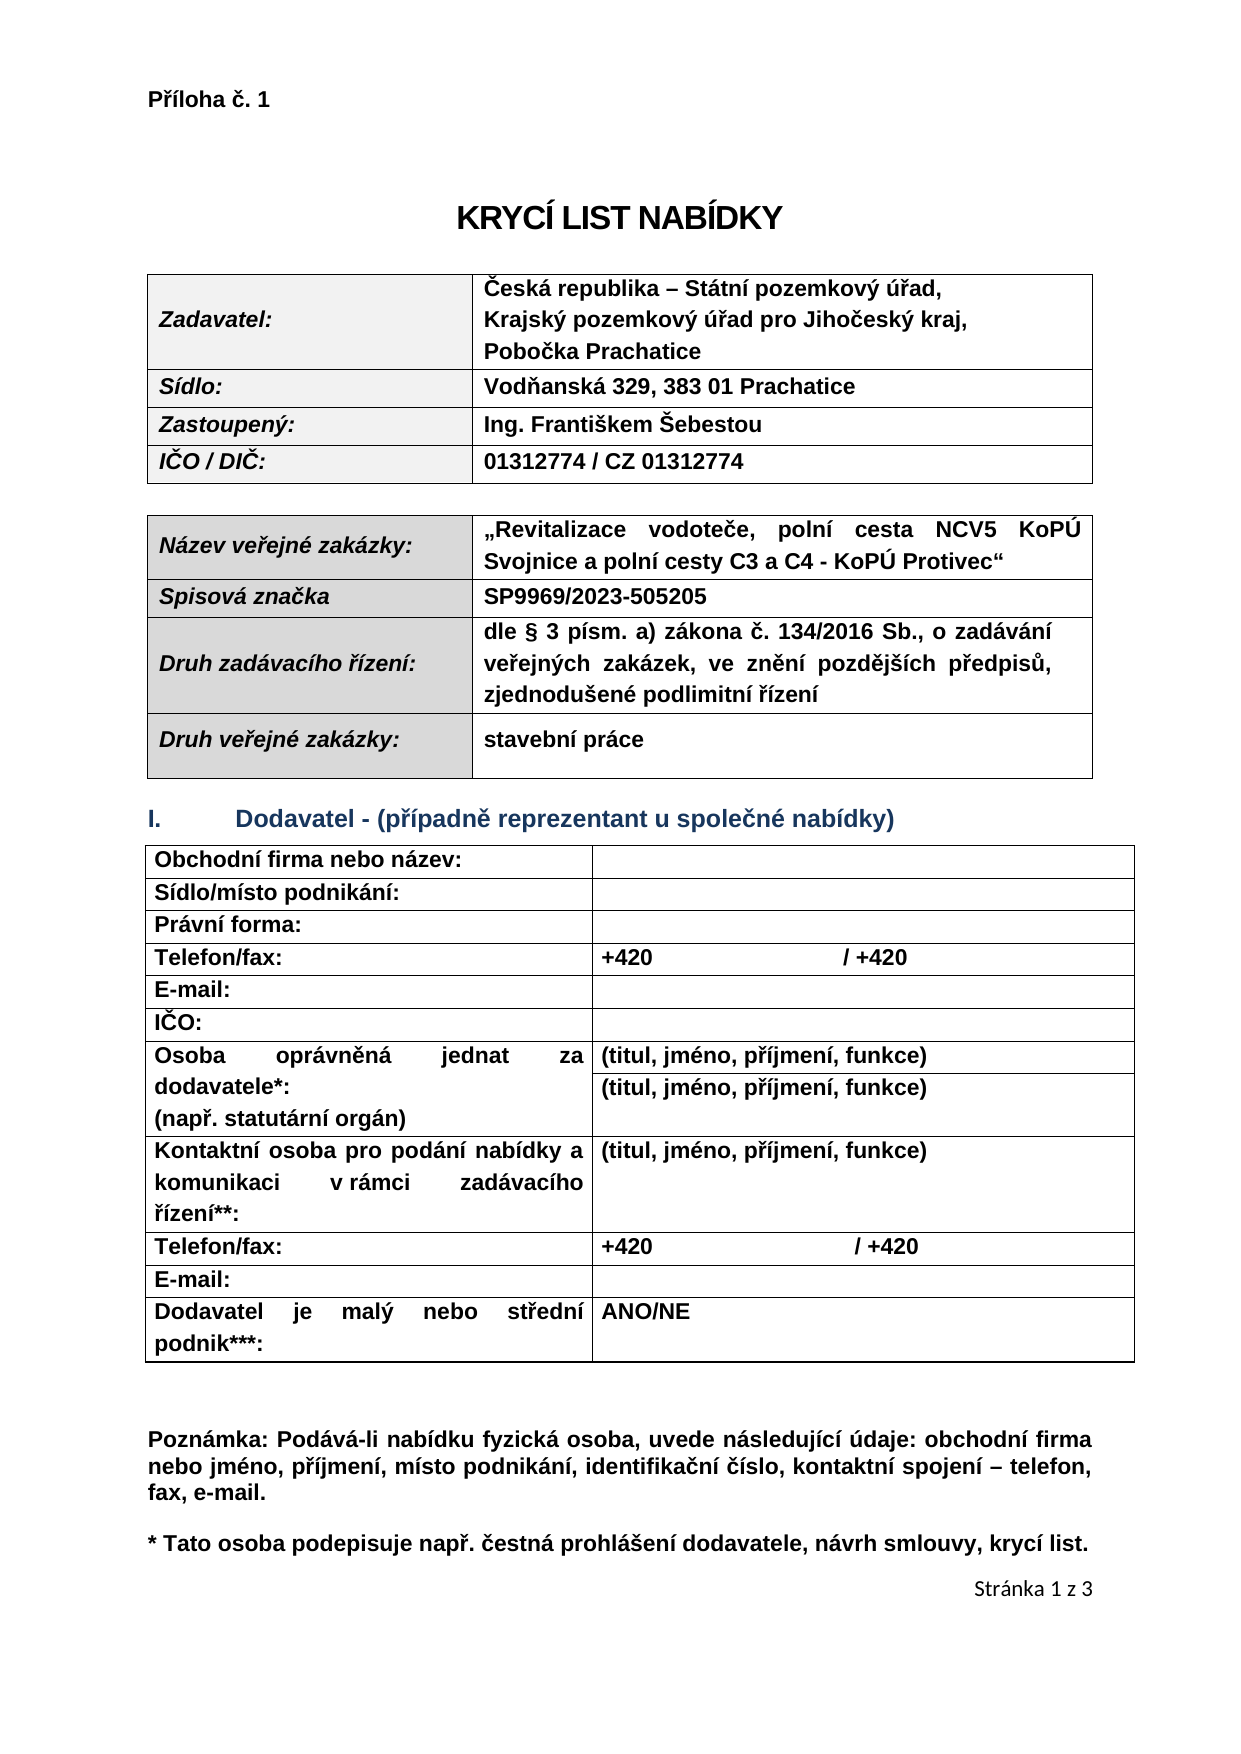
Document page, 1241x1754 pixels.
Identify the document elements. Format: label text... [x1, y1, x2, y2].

table_cell Sídlo: [148, 370, 472, 407]
table_cell [593, 1009, 1134, 1041]
table_cell Dodavatel je malý nebo střední podnik***: [146, 1298, 592, 1361]
table_cell Spisová značka [148, 580, 472, 617]
table_cell (titul, jméno, příjmení, funkce) [593, 1074, 1134, 1136]
table_cell [593, 1266, 1134, 1297]
table_cell Osoba oprávněná jednat za dodavatele*: (např. statutární orgán) [146, 1042, 592, 1136]
table_cell IČO: [146, 1009, 592, 1041]
table_cell Kontaktní osoba pro podání nabídky a komunikaci v rámci zadávacího řízení**: [146, 1137, 592, 1232]
table_cell stavební práce [473, 714, 1092, 778]
table_cell SP9969/2023-505205 [473, 580, 1092, 617]
table_cell Telefon/fax: [146, 1233, 592, 1264]
table_cell [593, 879, 1134, 910]
table_cell Právní forma: [146, 911, 592, 943]
table_cell Druh zadávacího řízení: [148, 618, 472, 713]
table_header Název veřejné zakázky: [148, 516, 472, 579]
table_cell Druh veřejné zakázky: [148, 714, 472, 778]
table_cell Vodňanská 329, 383 01 Prachatice [473, 370, 1092, 407]
table_cell Zastoupený: [148, 408, 472, 445]
table_cell [593, 976, 1134, 1008]
text * Tato osoba podepisuje např. čestná prohlášení dodavatele, návrh smlouvy, krycí list. [148, 1530, 1093, 1557]
table_cell (titul, jméno, příjmení, funkce) [593, 1137, 1134, 1232]
table_cell Telefon/fax: [146, 944, 592, 975]
table_cell Ing. Františkem Šebestou [473, 408, 1092, 445]
title Krycí list nabídky [148, 198, 1093, 236]
table_cell +420 / +420 [593, 944, 1134, 975]
table_cell IČO / DIČ: [148, 446, 472, 482]
table_header [593, 846, 1134, 877]
table_header Zadavatel: [148, 275, 472, 369]
table_cell [593, 911, 1134, 943]
table_cell +420 / +420 [593, 1233, 1134, 1264]
table_header Obchodní firma nebo název: [146, 846, 592, 877]
table_cell (titul, jméno, příjmení, funkce) [593, 1042, 1134, 1073]
table_header „Revitalizace vodoteče, polní cesta NCV5 KoPÚ Svojnice a polní cesty C3 a C4 - KoPÚ Protivec“ [473, 516, 1092, 579]
table_cell ANO/NE [593, 1298, 1134, 1361]
text Poznámka: Podává-li nabídku fyzická osoba, uvede následující údaje: obchodní firma nebo jméno, příjmení, místo podnikání, identifikační číslo, kontaktní spojení – telefon, fax, e-mail. [148, 1426, 1093, 1505]
table_cell dle § 3 písm. a) zákona č. 134/2016 Sb., o zadávání veřejných zakázek, ve znění pozdějších předpisů, zjednodušené podlimitní řízení [473, 618, 1092, 713]
subtitle Dodavatel - (případně reprezentant u společné nabídky) [148, 804, 1093, 832]
table_cell Sídlo/místo podnikání: [146, 879, 592, 910]
table_cell 01312774 / CZ 01312774 [473, 446, 1092, 482]
table_header Česká republika – Státní pozemkový úřad, Krajský pozemkový úřad pro Jihočeský kraj, Pobočka Prachatice [473, 275, 1092, 369]
table_cell E-mail: [146, 1266, 592, 1297]
table_cell E-mail: [146, 976, 592, 1008]
